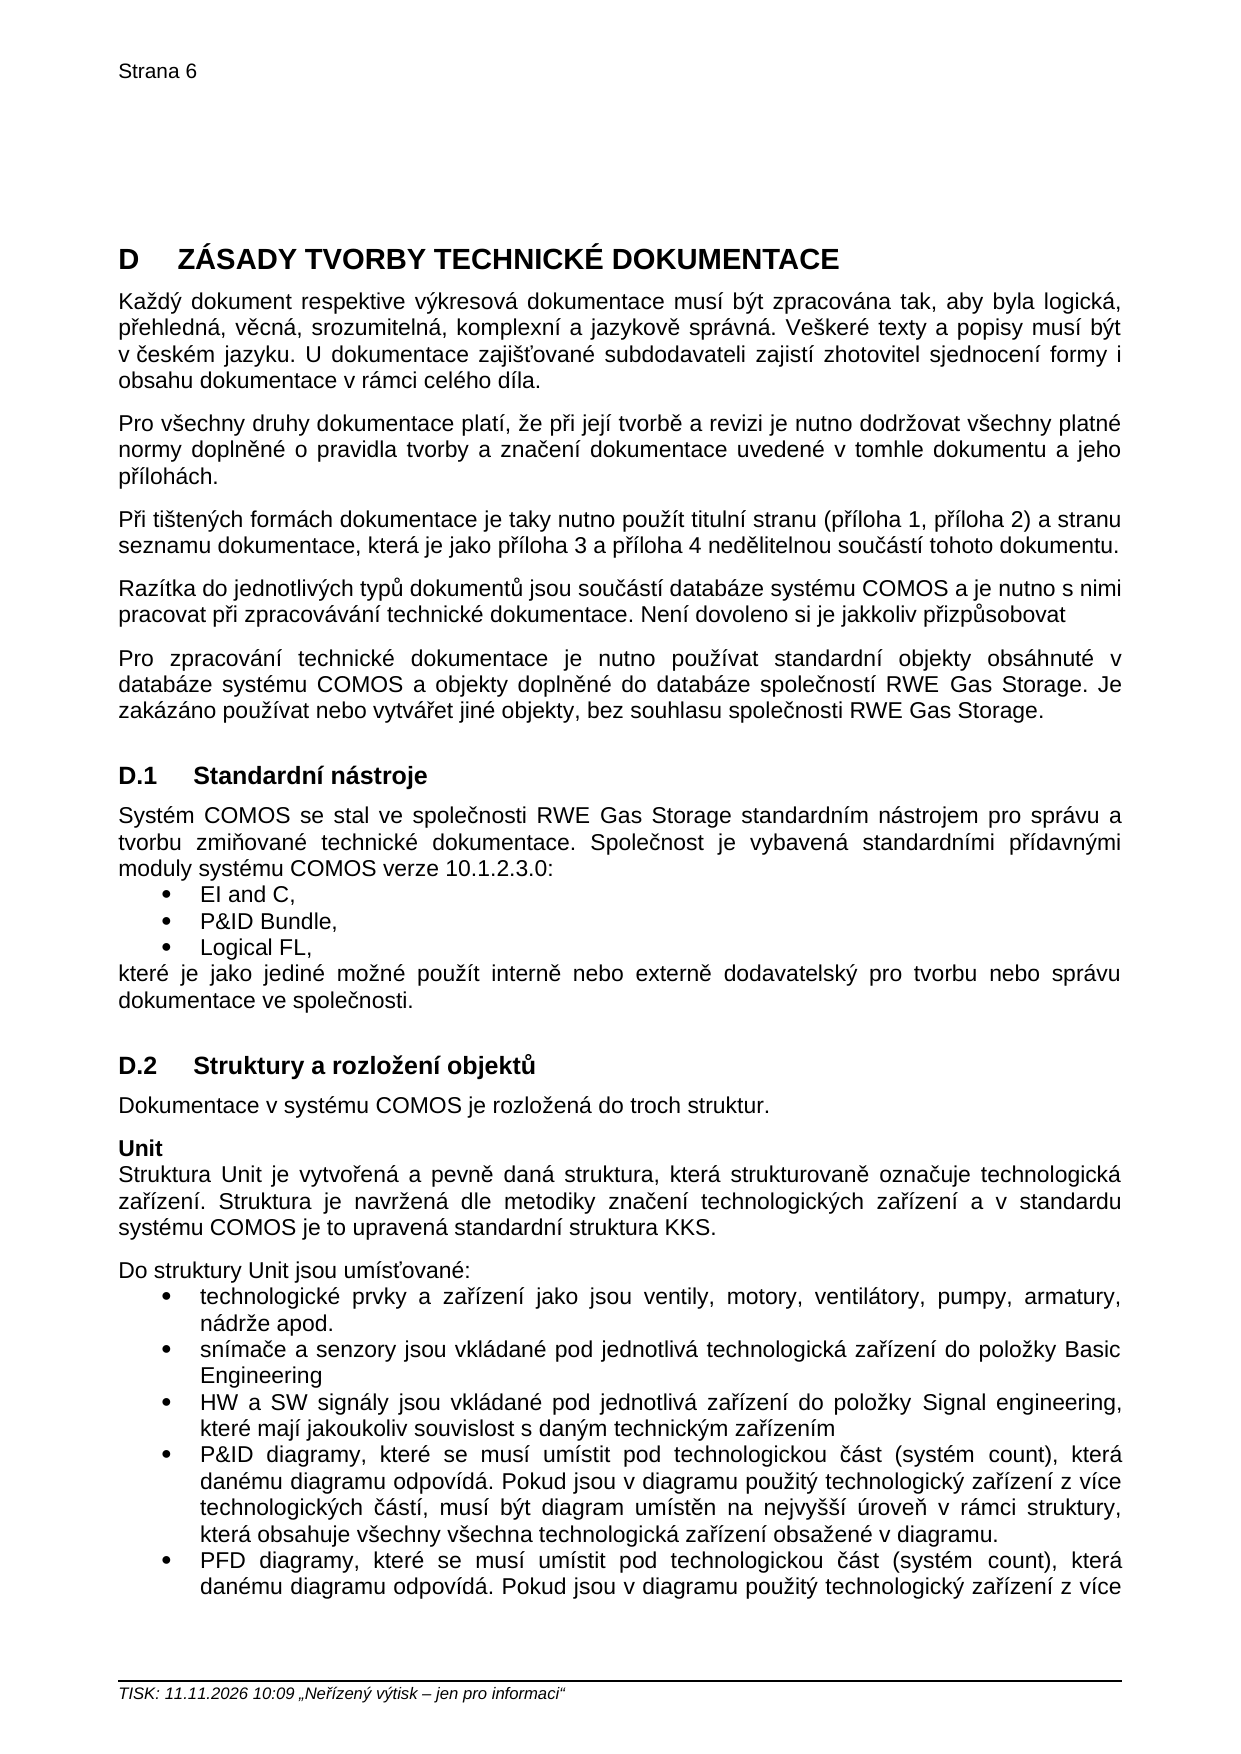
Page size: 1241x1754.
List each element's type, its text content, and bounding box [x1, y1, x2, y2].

text Každý dokument respektive výkresová dokumentace musí být zpracována tak, aby byla logická, přehledná, věcná, srozumitelná, komplexní a jazykově správná. Veškeré texty a popisy musí být v českém jazyku. U dokumentace zajišťované subdodavateli zajistí zhotovitel sjednocení formy i obsahu dokumentace v rámci celého díla. [118, 288, 1122, 393]
text Pro zpracování technické dokumentace je nutno používat standardní objekty obsáhnuté v databáze systému COMOS a objekty doplněné do databáze společností RWE Gas Storage. Je zakázáno používat nebo vytvářet jiné objekty, bez souhlasu společnosti RWE Gas Storage. [118, 644, 1122, 723]
text P&ID Bundle, [162, 908, 1122, 934]
text Při tištených formách dokumentace je taky nutno použít titulní stranu (příloha 1, příloha 2) a stranu seznamu dokumentace, která je jako příloha 3 a příloha 4 nedělitelnou součástí tohoto dokumentu. [118, 506, 1122, 558]
text snímače a senzory jsou vkládané pod jednotlivá technologická zařízení do položky Basic Engineering [162, 1336, 1122, 1389]
text P&ID diagramy, které se musí umístit pod technologickou část (systém count), která danému diagramu odpovídá. Pokud jsou v diagramu použitý technologický zařízení z více technologických částí, musí být diagram umístěn na nejvyšší úroveň v rámci struktury, která obsahuje všechny všechna technologická zařízení obsažené v diagramu. [162, 1441, 1122, 1547]
text technologické prvky a zařízení jako jsou ventily, motory, ventilátory, pumpy, armatury, nádrže apod. [162, 1283, 1122, 1336]
text Standardní nástroje [118, 761, 1122, 790]
text Dokumentace v systému COMOS je rozložená do troch struktur. [118, 1092, 1122, 1118]
text Razítka do jednotlivých typů dokumentů jsou součástí databáze systému COMOS a je nutno s nimi pracovat při zpracovávání technické dokumentace. Není dovoleno si je jakkoliv přizpůsobovat [118, 575, 1122, 628]
text Struktura Unit je vytvořená a pevně daná struktura, která strukturovaně označuje technologická zařízení. Struktura je navržená dle metodiky značení technologických zařízení a v standardu systému COMOS je to upravená standardní struktura KKS. [118, 1161, 1122, 1240]
text které je jako jediné možné použít interně nebo externě dodavatelský pro tvorbu nebo správu dokumentace ve společnosti. [118, 960, 1122, 1013]
text Systém COMOS se stal ve společnosti RWE Gas Storage standardním nástrojem pro správu a tvorbu zmiňované technické dokumentace. Společnost je vybavená standardními přídavnými moduly systému COMOS verze 10.1.2.3.0: [118, 802, 1122, 881]
text EI and C, [162, 881, 1122, 908]
text Unit [118, 1135, 1122, 1161]
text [162, 1547, 1122, 1599]
text Struktury a rozložení objektů [118, 1051, 1122, 1079]
text Pro všechny druhy dokumentace platí, že při její tvorbě a revizi je nutno dodržovat všechny platné normy doplněné o pravidla tvorby a značení dokumentace uvedené v tomhle dokumentu a jeho přílohách. [118, 410, 1122, 489]
text Zásady tvorby technické dokumentace [118, 242, 1122, 275]
text Do struktury Unit jsou umísťované: [118, 1257, 1122, 1283]
text Logical FL, [162, 934, 1122, 960]
text HW a SW signály jsou vkládané pod jednotlivá zařízení do položky Signal engineering, které mají jakoukoliv souvislost s daným technickým zařízením [162, 1389, 1122, 1441]
